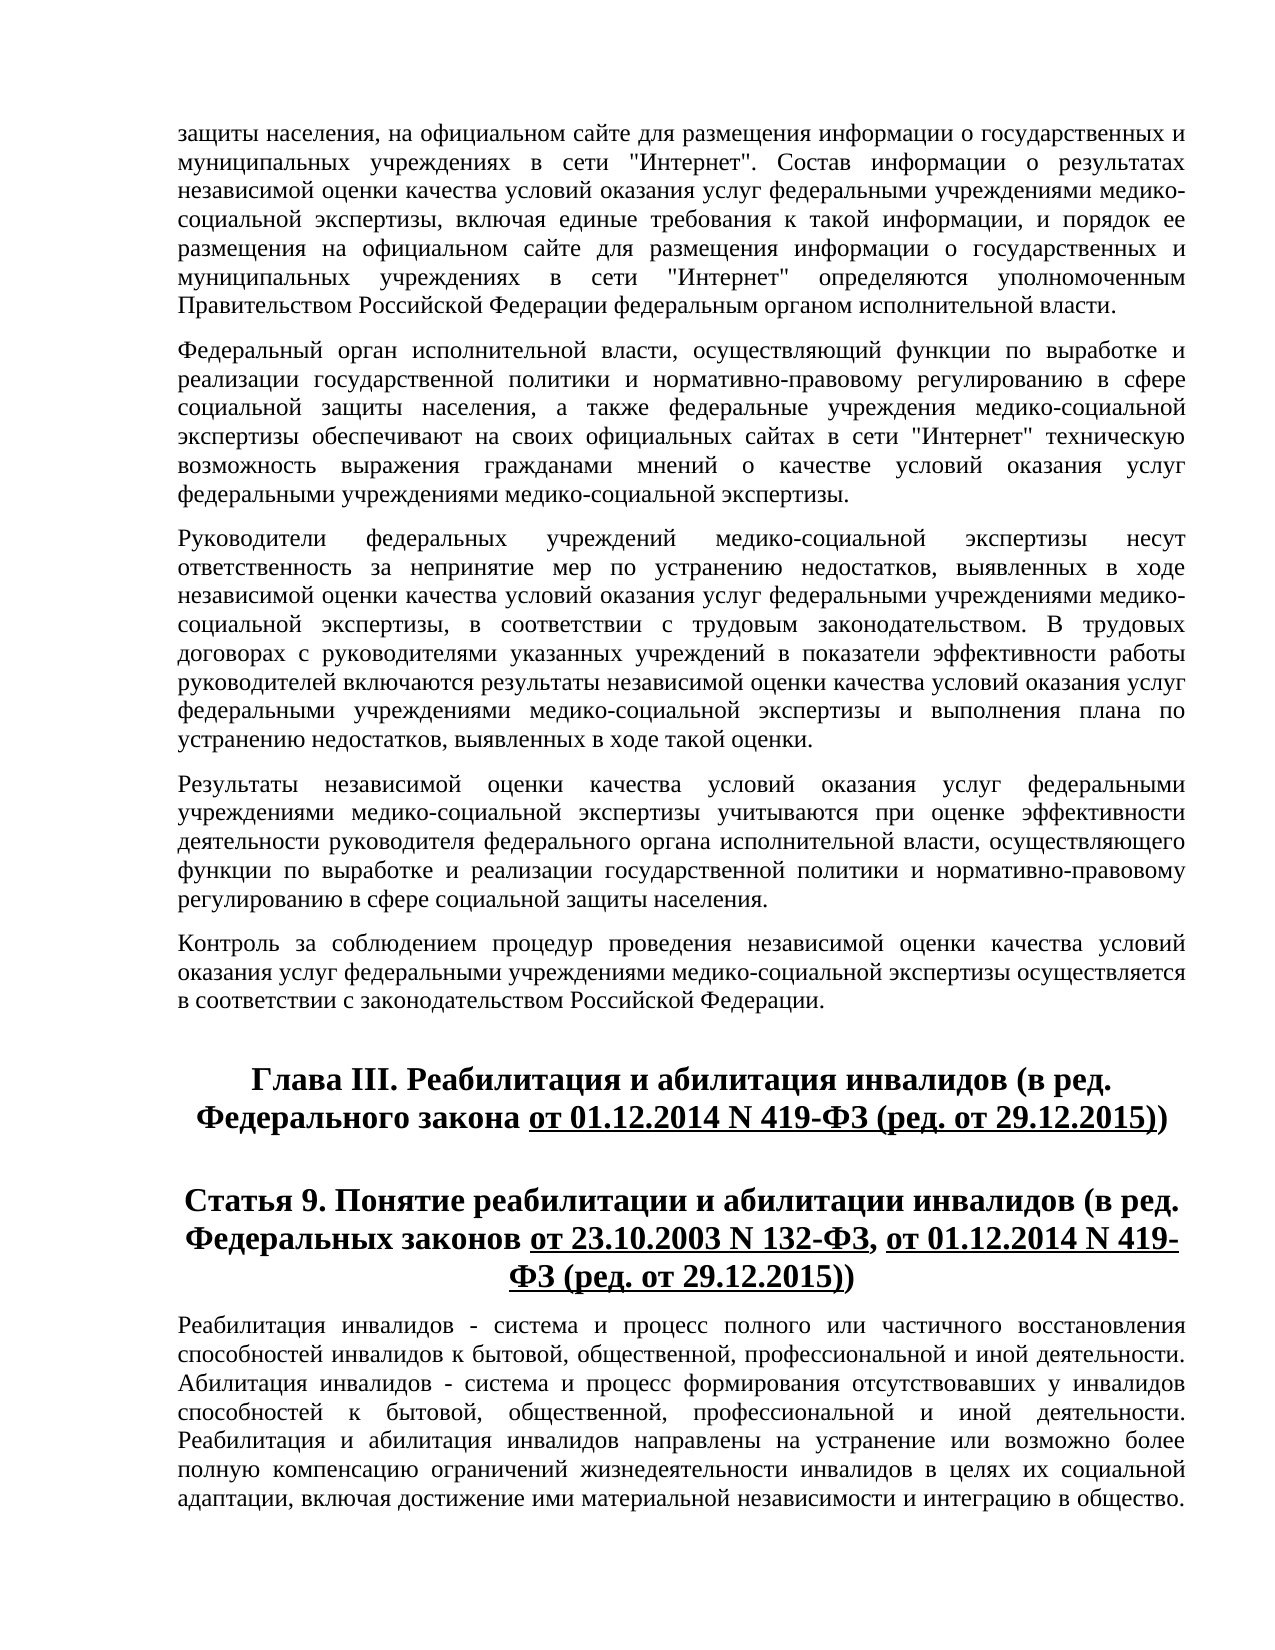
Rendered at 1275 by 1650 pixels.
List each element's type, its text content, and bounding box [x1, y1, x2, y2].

text Статья 9. Понятие реабилитации и абилитации инвалидов (в ред. Федеральных законов от 23.10.2003 N 132-ФЗ, от 01.12.2014 N 419-ФЗ (ред. от 29.12.2015)) [177, 1180, 1186, 1295]
text Контроль за соблюдением процедур проведения независимой оценки качества условий оказания услуг федеральными учреждениями медико-социальной экспертизы осуществляется в соответствии с законодательством Российской Федерации. [177, 928, 1186, 1014]
text Федеральный орган исполнительной власти, осуществляющий функции по выработке и реализации государственной политики и нормативно-правовому регулированию в сфере социальной защиты населения, а также федеральные учреждения медико-социальной экспертизы обеспечивают на своих официальных сайтах в сети "Интернет" техническую возможность выражения гражданами мнений о качестве условий оказания услуг федеральными учреждениями медико-социальной экспертизы. [177, 335, 1186, 507]
text Глава III. Реабилитация и абилитация инвалидов (в ред. Федерального закона от 01.12.2014 N 419-ФЗ (ред. от 29.12.2015)) [177, 1059, 1186, 1135]
text Результаты независимой оценки качества условий оказания услуг федеральными учреждениями медико-социальной экспертизы учитываются при оценке эффективности деятельности руководителя федерального органа исполнительной власти, осуществляющего функции по выработке и реализации государственной политики и нормативно-правовому регулированию в сфере социальной защиты населения. [177, 769, 1186, 912]
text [177, 1310, 1186, 1512]
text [177, 118, 1186, 319]
text Руководители федеральных учреждений медико-социальной экспертизы несут ответственность за непринятие мер по устранению недостатков, выявленных в ходе независимой оценки качества условий оказания услуг федеральными учреждениями медико-социальной экспертизы, в соответствии с трудовым законодательством. В трудовых договорах с руководителями указанных учреждений в показатели эффективности работы руководителей включаются результаты независимой оценки качества условий оказания услуг федеральными учреждениями медико-социальной экспертизы и выполнения плана по устранению недостатков, выявленных в ходе такой оценки. [177, 523, 1186, 753]
